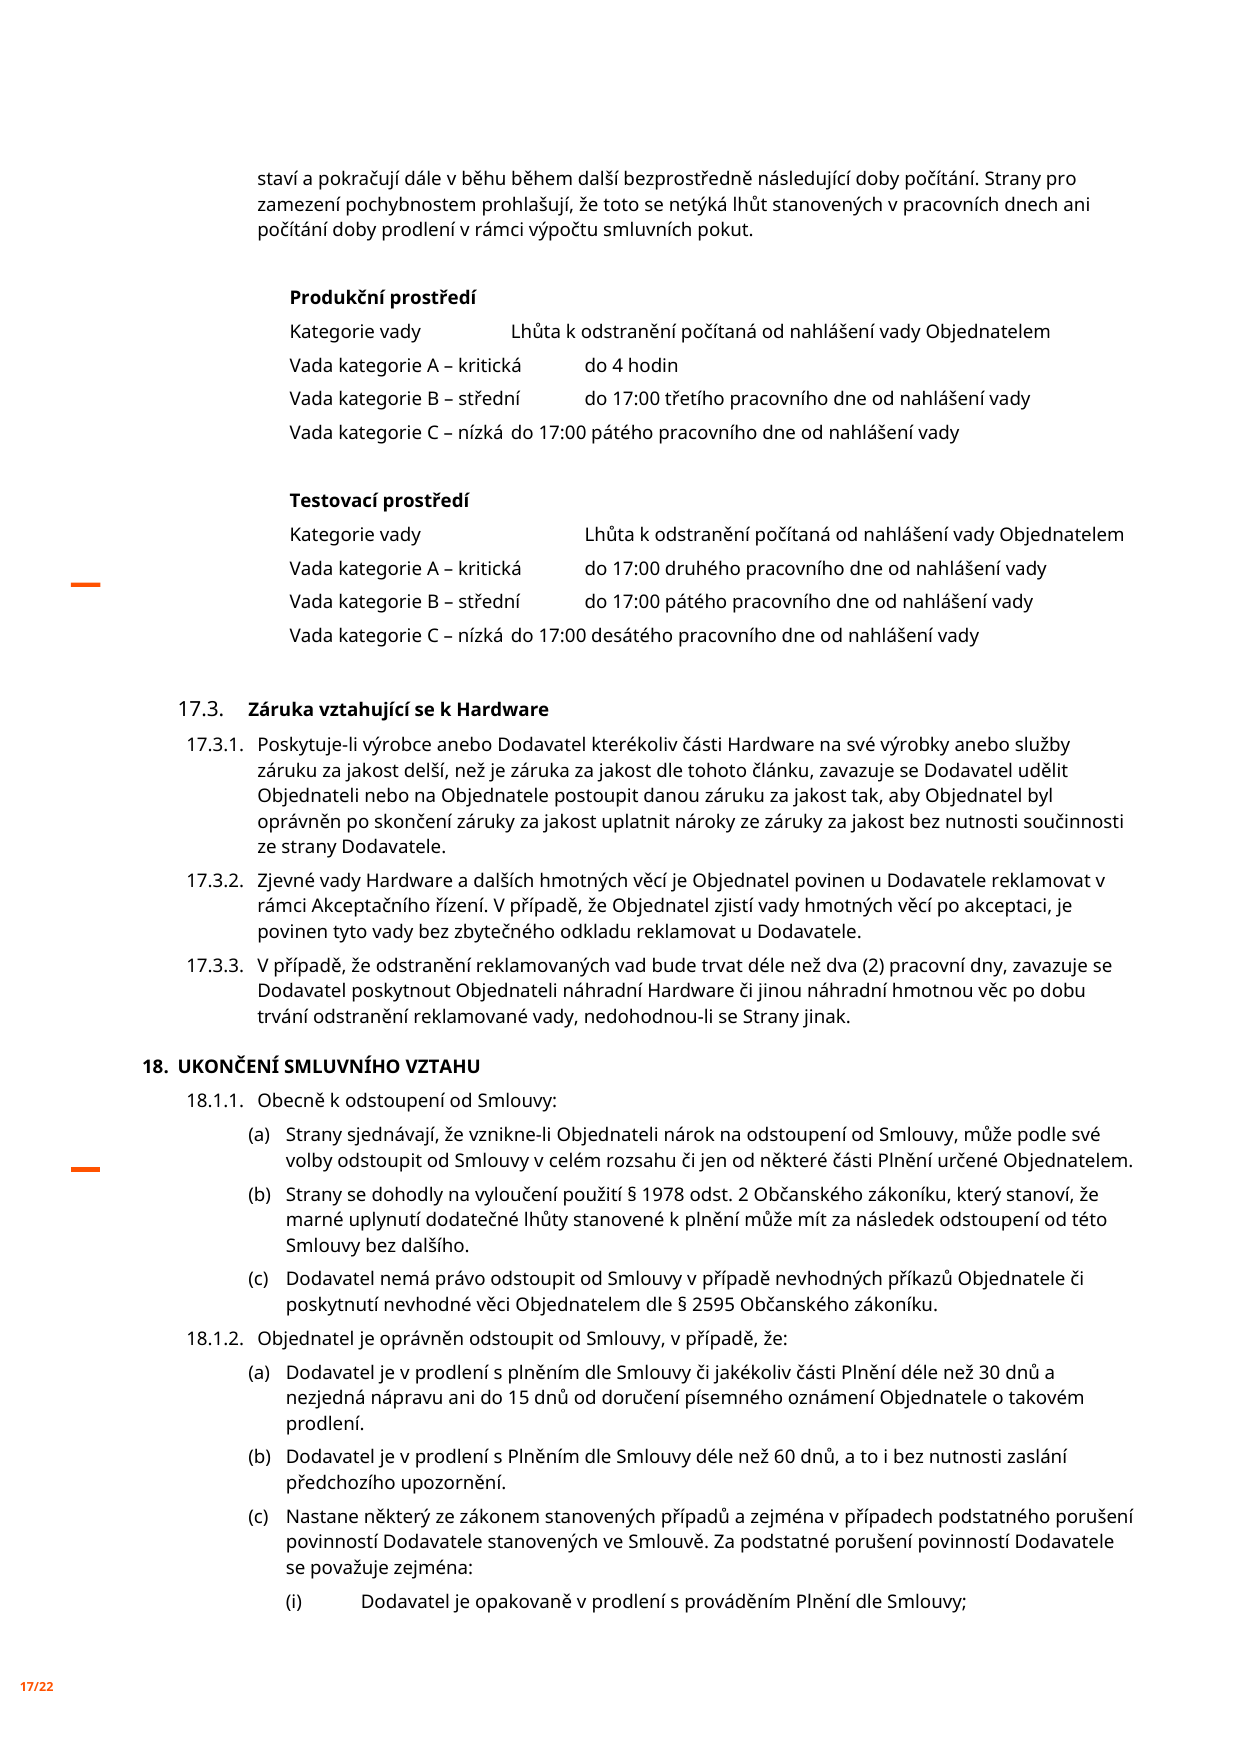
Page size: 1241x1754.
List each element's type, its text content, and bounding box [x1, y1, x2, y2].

list Kategorie vady Lhůta k odstranění počítaná od nahlášení vady Objednatelem [218, 521, 1134, 547]
text Záruka vztahující se k Hardware [177, 694, 1134, 723]
list Vada kategorie B – střední do 17:00 třetího pracovního dne od nahlášení vady [218, 386, 1134, 411]
text Ukončení smluvního vztahu [142, 1054, 1134, 1079]
text V případě, že odstranění reklamovaných vad bude trvat déle než dva (2) pracovní dny, zavazuje se Dodavatel poskytnout Objednateli náhradní Hardware či jinou náhradní hmotnou věc po dobu trvání odstranění reklamované vady, nedohodnou-li se Strany jinak. [186, 952, 1134, 1029]
list Dodavatel je v prodlení s plněním dle Smlouvy či jakékoliv části Plnění déle než 30 dnů a nezjedná nápravu ani do 15 dnů od doručení písemného oznámení Objednatele o takovém prodlení. [248, 1359, 1134, 1436]
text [186, 165, 1134, 242]
list Strany se dohodly na vyloučení použití § 1978 odst. 2 Občanského zákoníku, který stanoví, že marné uplynutí dodatečné lhůty stanovené k plnění může mít za následek odstoupení od této Smlouvy bez dalšího. [248, 1181, 1134, 1257]
list Dodavatel je v prodlení s Plněním dle Smlouvy déle než 60 dnů, a to i bez nutnosti zaslání předchozího upozornění. [248, 1444, 1134, 1495]
list Vada kategorie C – nízká do 17:00 desátého pracovního dne od nahlášení vady [289, 623, 1134, 648]
list Dodavatel nemá právo odstoupit od Smlouvy v případě nevhodných příkazů Objednatele či poskytnutí nevhodné věci Objednatelem dle § 2595 Občanského zákoníku. [248, 1266, 1134, 1317]
list Testovací prostředí [218, 487, 1134, 513]
list Vada kategorie C – nízká do 17:00 pátého pracovního dne od nahlášení vady [218, 419, 1134, 445]
list Vada kategorie A – kritická do 17:00 druhého pracovního dne od nahlášení vady [218, 555, 1134, 581]
list Vada kategorie A – kritická do 4 hodin [218, 352, 1134, 377]
list Dodavatel je opakovaně v prodlení s prováděním Plnění dle Smlouvy; [286, 1588, 1134, 1614]
list Kategorie vady Lhůta k odstranění počítaná od nahlášení vady Objednatelem [289, 318, 1134, 343]
list Nastane některý ze zákonem stanovených případů a zejména v případech podstatného porušení povinností Dodavatele stanovených ve Smlouvě. Za podstatné porušení povinností Dodavatele se považuje zejména: [248, 1503, 1134, 1580]
text Poskytuje-li výrobce anebo Dodavatel kterékoliv části Hardware na své výrobky anebo služby záruku za jakost delší, než je záruka za jakost dle tohoto článku, zavazuje se Dodavatel udělit Objednateli nebo na Objednatele postoupit danou záruku za jakost tak, aby Objednatel byl oprávněn po skončení záruky za jakost uplatnit nároky ze záruky za jakost bez nutnosti součinnosti ze strany Dodavatele. [186, 731, 1134, 859]
list Strany sjednávají, že vznikne-li Objednateli nárok na odstoupení od Smlouvy, může podle své volby odstoupit od Smlouvy v celém rozsahu či jen od některé části Plnění určené Objednatelem. [248, 1121, 1134, 1172]
list Produkční prostředí [289, 284, 1134, 310]
list Vada kategorie B – střední do 17:00 pátého pracovního dne od nahlášení vady [218, 589, 1134, 614]
text Objednatel je oprávněn odstoupit od Smlouvy, v případě, že: [186, 1325, 1134, 1351]
text Obecně k odstoupení od Smlouvy: [186, 1088, 1134, 1113]
text Zjevné vady Hardware a dalších hmotných věcí je Objednatel povinen u Dodavatele reklamovat v rámci Akceptačního řízení. V případě, že Objednatel zjistí vady hmotných věcí po akceptaci, je povinen tyto vady bez zbytečného odkladu reklamovat u Dodavatele. [186, 867, 1134, 944]
